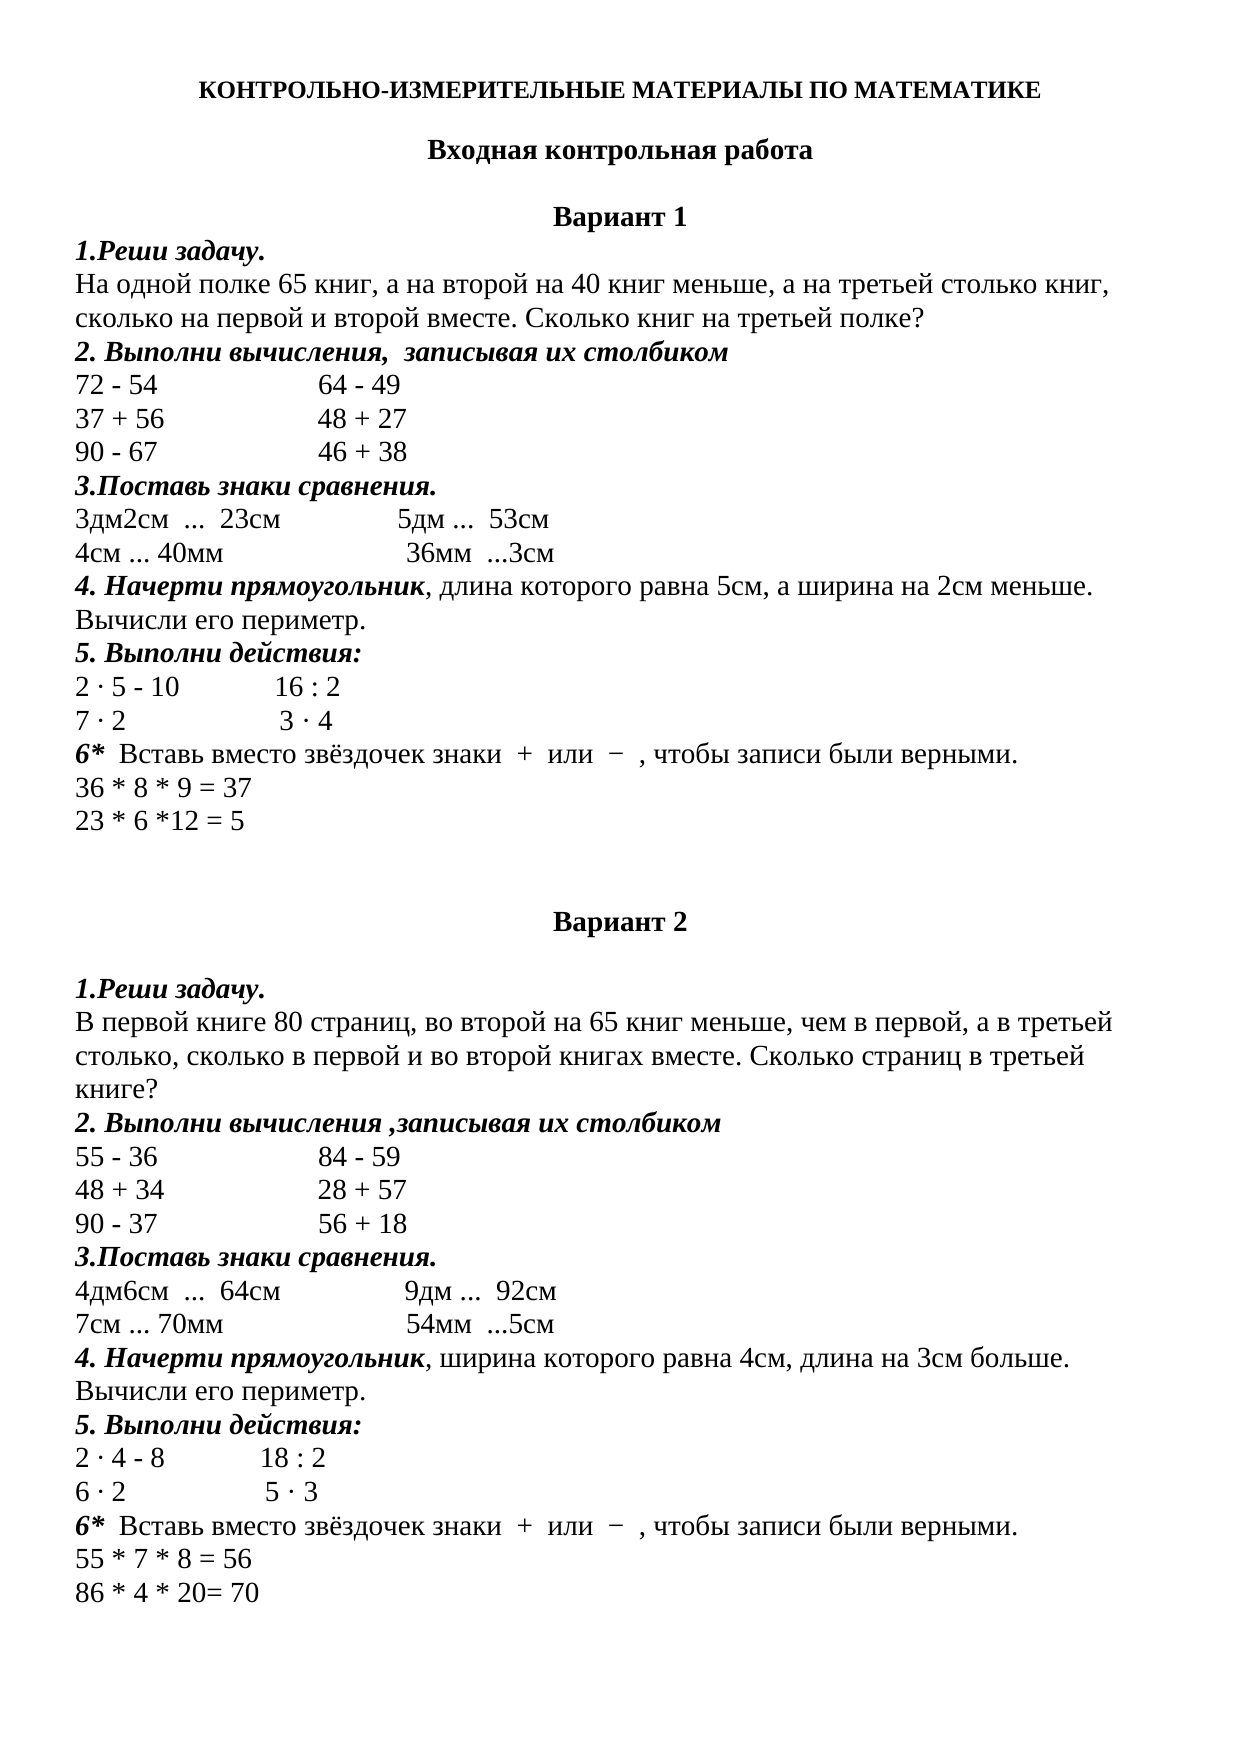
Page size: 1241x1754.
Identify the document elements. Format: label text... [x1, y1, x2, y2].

text Вариант 2 [75, 904, 1165, 937]
text 86 * 4 * 20= 70 [75, 1575, 1165, 1608]
text 7см ... 70мм 54мм ...5см [75, 1306, 1165, 1340]
text 90 - 67 46 + 38 [75, 434, 1165, 468]
text 3дм2см ... 23см 5дм ... 53см [75, 501, 1165, 535]
text 36 * 8 * 9 = 37 [75, 770, 1165, 803]
text 6* Вставь вместо звёздочек знаки + или − , чтобы записи были верными. [75, 736, 1165, 770]
text 2 ∙ 4 - 8 18 : 2 [75, 1441, 1165, 1474]
text 3.Поставь знаки сравнения. [75, 1239, 1165, 1273]
text 7 ∙ 2 3 · 4 [75, 703, 1165, 736]
text 4см ... 40мм 36мм ...3см [75, 535, 1165, 568]
text Вариант 1 [75, 199, 1165, 233]
text 2 ∙ 5 - 10 16 : 2 [75, 669, 1165, 703]
text 37 + 56 48 + 27 [75, 401, 1165, 434]
text 6 ∙ 2 5 · 3 [75, 1474, 1165, 1508]
text На одной полке 65 книг, а на второй на 40 книг меньше, а на третьей столько книг, сколько на первой и второй вместе. Сколько книг на третьей полке? [75, 267, 1165, 334]
text 90 - 37 56 + 18 [75, 1206, 1165, 1239]
text 6* Вставь вместо звёздочек знаки + или − , чтобы записи были верными. [75, 1508, 1165, 1541]
text 55 * 7 * 8 = 56 [75, 1541, 1165, 1575]
text 55 - 36 84 - 59 [75, 1139, 1165, 1172]
text 4. Начерти прямоугольник, ширина которого равна 4см, длина на 3см больше. Вычисли его периметр. [75, 1340, 1165, 1407]
text 1.Реши задачу. [75, 971, 1165, 1004]
text 48 + 34 28 + 57 [75, 1172, 1165, 1206]
text 1.Реши задачу. [75, 233, 1165, 267]
text 4. Начерти прямоугольник, длина которого равна 5см, а ширина на 2см меньше. Вычисли его периметр. [75, 568, 1165, 636]
text 23 * 6 *12 = 5 [75, 803, 1165, 837]
text 4дм6см ... 64см 9дм ... 92см [75, 1273, 1165, 1306]
text 5. Выполни действия: [75, 1407, 1165, 1441]
text 5. Выполни действия: [75, 636, 1165, 669]
text 2. Выполни вычисления ,записывая их столбиком [75, 1105, 1165, 1139]
text 3.Поставь знаки сравнения. [75, 468, 1165, 501]
text КОНТРОЛЬНО-ИЗМЕРИТЕЛЬНЫЕ МАТЕРИАЛЫ ПО МАТЕМАТИКЕ [75, 75, 1165, 104]
text 2. Выполни вычисления, записывая их столбиком [75, 334, 1165, 367]
text 72 - 54 64 - 49 [75, 367, 1165, 401]
text Входная контрольная работа [75, 132, 1165, 166]
text В первой книге 80 страниц, во второй на 65 книг меньше, чем в первой, а в третьей столько, сколько в первой и во второй книгах вместе. Сколько страниц в третьей книге? [75, 1004, 1165, 1105]
